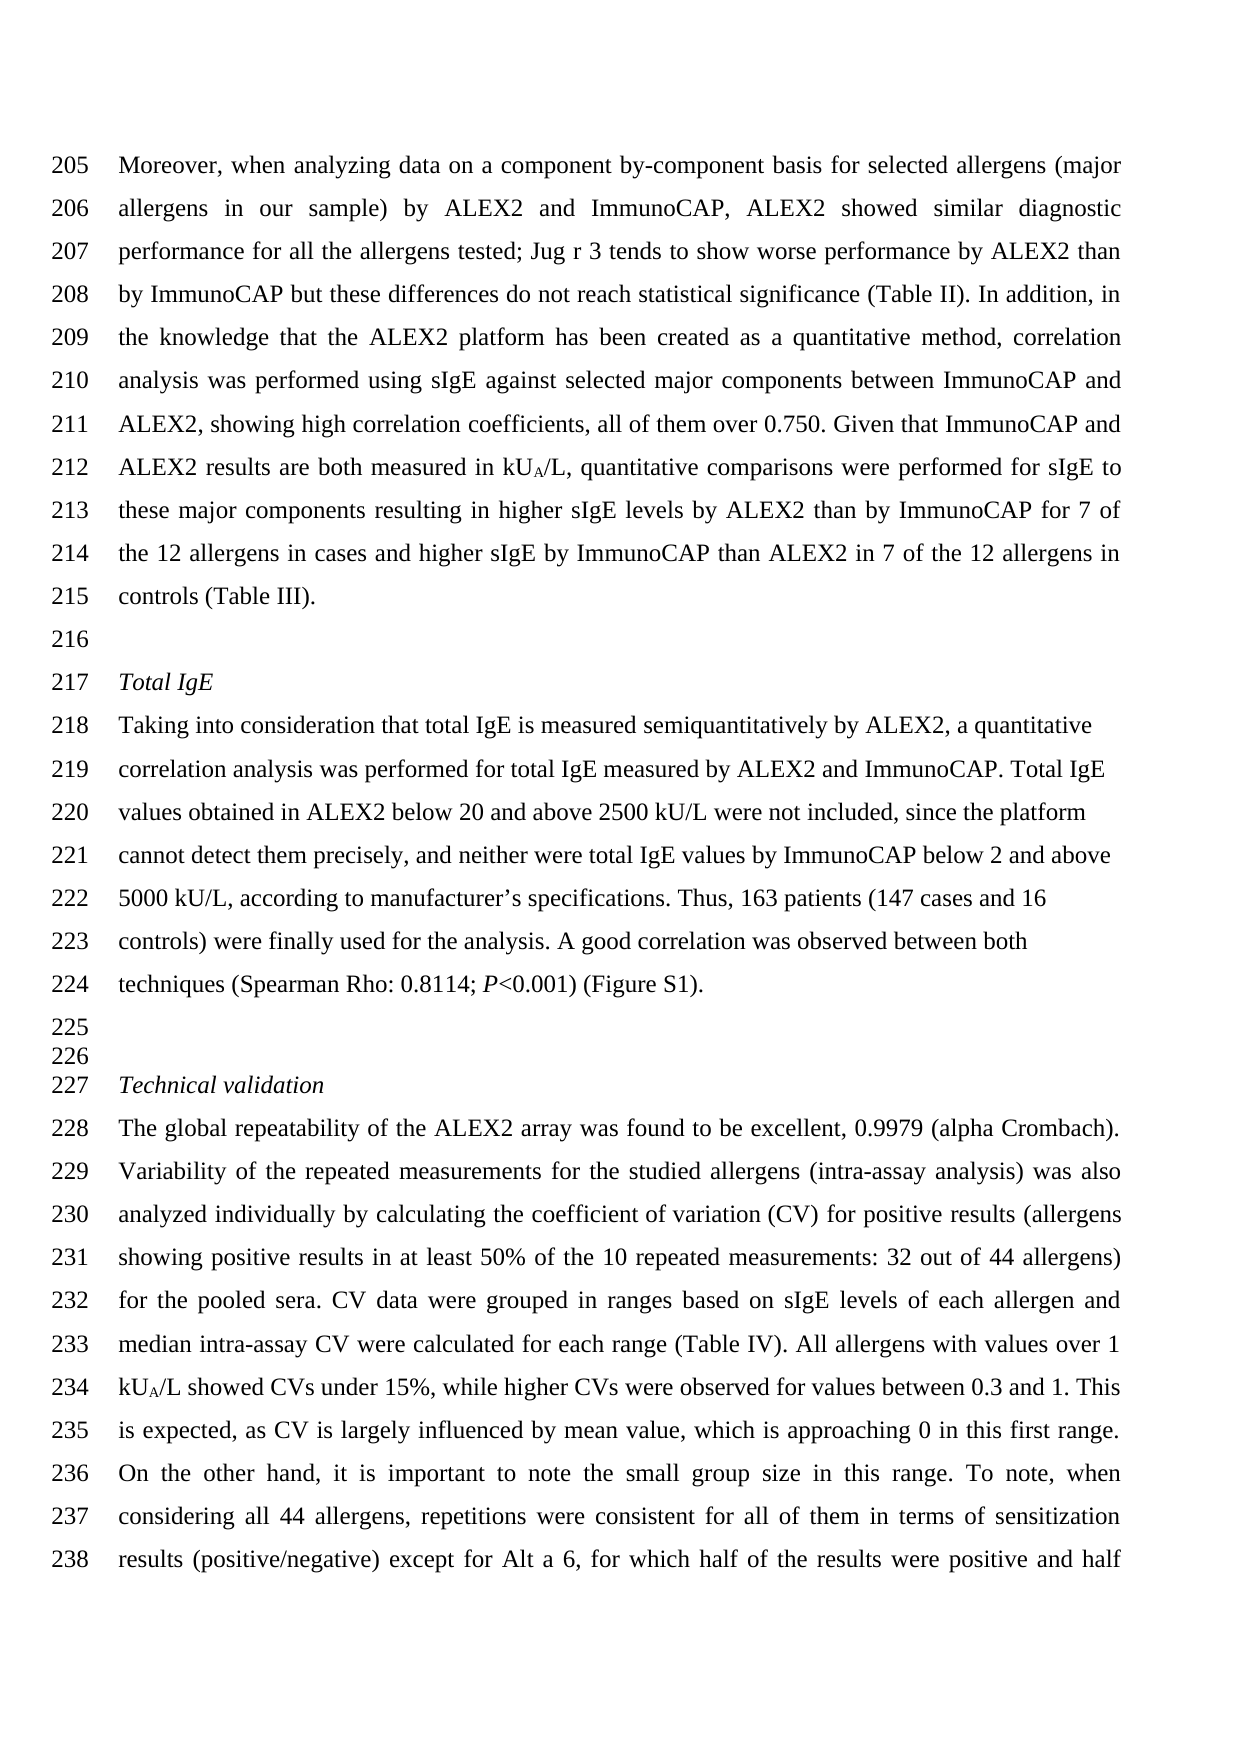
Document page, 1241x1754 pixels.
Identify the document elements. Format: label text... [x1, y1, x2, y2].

text Total IgE [118, 667, 1122, 696]
text Taking into consideration that total IgE is measured semiquantitatively by ALEX2, a quantitative correlation analysis was performed for total IgE measured by ALEX2 and ImmunoCAP. Total IgE values obtained in ALEX2 below 20 and above 2500 kU/L were not included, since the platform cannot detect them precisely, and neither were total IgE values by ImmunoCAP below 2 and above 5000 kU/L, according to manufacturer’s specifications. Thus, 163 patients (147 cases and 16 controls) were finally used for the analysis. A good correlation was observed between both techniques (Spearman Rho: 0.8114; P<0.001) (Figure S1). [118, 711, 1122, 998]
text Technical validation [118, 1070, 1122, 1099]
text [118, 1113, 1122, 1573]
text Moreover, when analyzing data on a component by-component basis for selected allergens (major allergens in our sample) by ALEX2 and ImmunoCAP, ALEX2 showed similar diagnostic performance for all the allergens tested; Jug r 3 tends to show worse performance by ALEX2 than by ImmunoCAP but these differences do not reach statistical significance (Table II). In addition, in the knowledge that the ALEX2 platform has been created as a quantitative method, correlation analysis was performed using sIgE against selected major components between ImmunoCAP and ALEX2, showing high correlation coefficients, all of them over 0.750. Given that ImmunoCAP and ALEX2 results are both measured in kUA/L, quantitative comparisons were performed for sIgE to these major components resulting in higher sIgE levels by ALEX2 than by ImmunoCAP for 7 of the 12 allergens in cases and higher sIgE by ImmunoCAP than ALEX2 in 7 of the 12 allergens in controls (Table III). [118, 150, 1122, 610]
